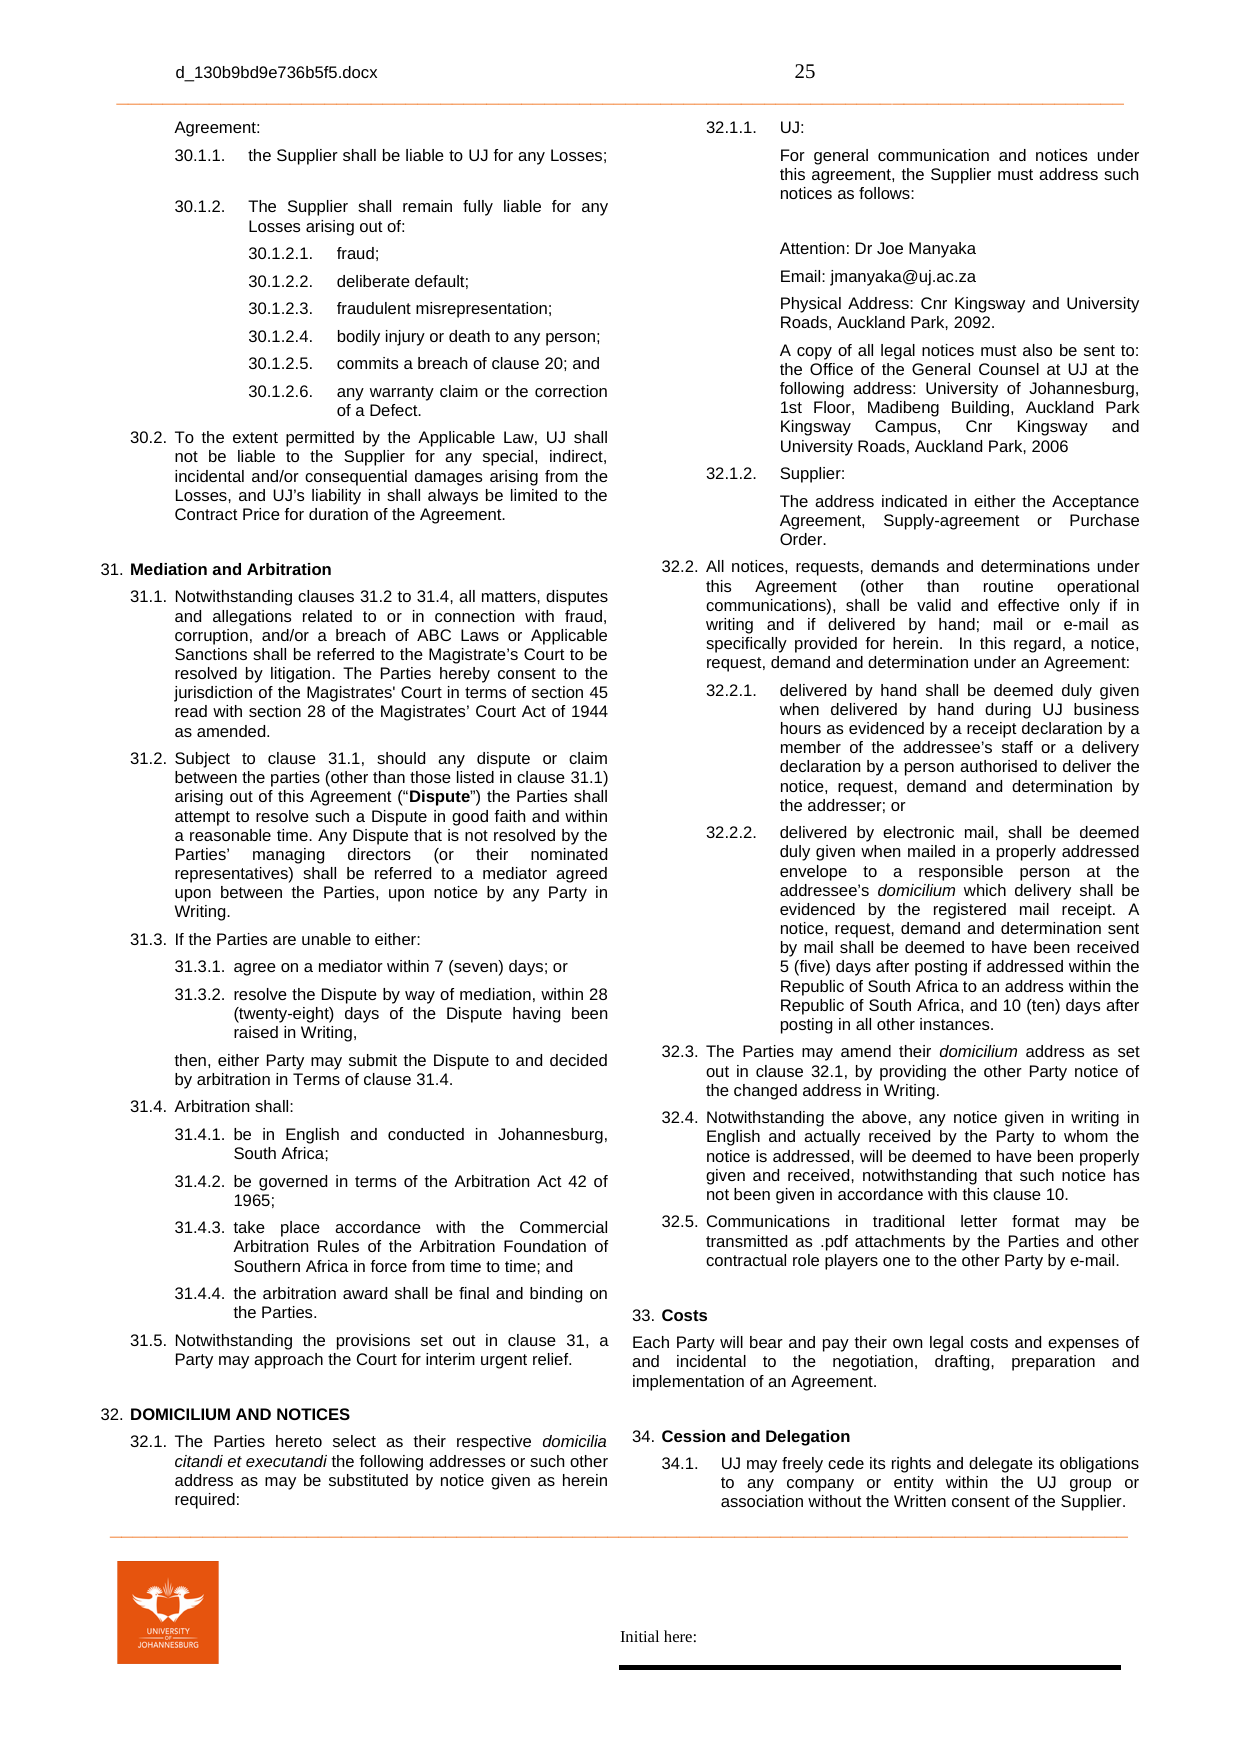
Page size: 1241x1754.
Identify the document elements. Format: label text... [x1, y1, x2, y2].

text For general communication and notices under this agreement, the Supplier must address such notices as follows: [779, 146, 1140, 203]
list If the Parties are unable to either: [130, 930, 608, 949]
list The Parties hereto select as their respective domicilia citandi et executandi the following addresses or such other address as may be substituted by notice given as herein required: [130, 1432, 608, 1509]
list take place accordance with the Commercial Arbitration Rules of the Arbitration Foundation of Southern Africa in force from time to time; and [174, 1218, 608, 1276]
list Subject to clause 31.1, should any dispute or claim between the parties (other than those listed in clause 31.1) arising out of this Agreement (“Dispute”) the Parties shall attempt to resolve such a Dispute in good faith and within a reasonable time. Any Dispute that is not resolved by the Parties’ managing directors (or their nominated representatives) shall be referred to a mediator agreed upon between the Parties, upon notice by any Party in Writing. [130, 749, 608, 921]
text Each Party will bear and pay their own legal costs and expenses of and incidental to the negotiation, drafting, preparation and implementation of an Agreement. [632, 1333, 1140, 1391]
list The Supplier shall remain fully liable for any Losses arising out of: [174, 197, 608, 236]
picture [117, 1561, 219, 1664]
list UJ may freely cede its rights and delegate its obligations to any company or entity within the UJ group or association without the Written consent of the Supplier. [661, 1454, 1140, 1511]
list Mediation and Arbitration [100, 560, 608, 579]
list fraud; [248, 244, 608, 263]
list delivered by hand shall be deemed duly given when delivered by hand during UJ business hours as evidenced by a receipt declaration by a member of the addressee’s staff or a delivery declaration by a person authorised to deliver the notice, request, demand and determination by the addresser; or [706, 681, 1140, 815]
list All notices, requests, demands and determinations under this Agreement (other than routine operational communications), shall be valid and effective only if in writing and if delivered by hand; mail or e-mail as specifically provided for herein. In this regard, a notice, request, demand and determination under an Agreement: [661, 557, 1140, 672]
list be in English and conducted in Johannesburg, South Africa; [174, 1125, 608, 1163]
list To the extent permitted by the Applicable Law, UJ shall not be liable to the Supplier for any special, indirect, incidental and/or consequential damages arising from the Losses, and UJ’s liability in shall always be limited to the Contract Price for duration of the Agreement. [130, 428, 608, 524]
list agree on a mediator within 7 (seven) days; or [174, 957, 608, 976]
list commits a breach of clause 20; and [248, 354, 608, 373]
list DOMICILIUM AND NOTICES [100, 1405, 608, 1424]
list Notwithstanding the above, any notice given in writing in English and actually received by the Party to whom the notice is addressed, will be deemed to have been properly given and received, notwithstanding that such notice has not been given in accordance with this clause 10. [661, 1108, 1140, 1204]
text Physical Address: Cnr Kingsway and University Roads, Auckland Park, 2092. [779, 294, 1140, 332]
list any warranty claim or the correction of a Defect. [248, 381, 608, 420]
list Supplier: [706, 464, 1140, 483]
list Communications in traditional letter format may be transmitted as .pdf attachments by the Parties and other contractual role players one to the other Party by e-mail. [661, 1212, 1140, 1270]
list delivered by electronic mail, shall be deemed duly given when mailed in a properly addressed envelope to a responsible person at the addressee’s domicilium which delivery shall be evidenced by the registered mail receipt. A notice, request, demand and determination sent by mail shall be deemed to have been received 5 (five) days after posting if addressed within the Republic of South Africa to an address within the Republic of South Africa, and 10 (ten) days after posting in all other instances. [706, 823, 1140, 1034]
text Email: jmanyaka@uj.ac.za [779, 266, 1140, 286]
text Attention: Dr Joe Manyaka [779, 239, 1140, 258]
list bodily injury or death to any person; [248, 326, 608, 346]
list UJ: [706, 118, 1140, 137]
list the arbitration award shall be final and binding on the Parties. [174, 1284, 608, 1322]
list Notwithstanding anything to the contrary set forth in an Agreement: [130, 118, 608, 137]
list the Supplier shall be liable to UJ for any Losses; [174, 146, 608, 189]
text then, either Party may submit the Dispute to and decided by arbitration in Terms of clause 31.4. [174, 1051, 608, 1089]
text A copy of all legal notices must also be sent to: the Office of the General Counsel at UJ at the following address: University of Johannesburg, 1st Floor, Madibeng Building, Auckland Park Kingsway Campus, Cnr Kingsway and University Roads, Auckland Park, 2006 [779, 341, 1140, 456]
list The Parties may amend their domicilium address as set out in clause 32.1, by providing the other Party notice of the changed address in Writing. [661, 1042, 1140, 1100]
list Notwithstanding the provisions set out in clause 31, a Party may approach the Court for interim urgent relief. [130, 1331, 608, 1369]
list resolve the Dispute by way of mediation, within 28 (twenty-eight) days of the Dispute having been raised in Writing, [174, 985, 608, 1042]
list Costs [632, 1306, 1140, 1325]
list Arbitration shall: [130, 1097, 608, 1116]
list Notwithstanding clauses 31.2 to 31.4, all matters, disputes and allegations related to or in connection with fraud, corruption, and/or a breach of ABC Laws or Applicable Sanctions shall be referred to the Magistrate’s Court to be resolved by litigation. The Parties hereby consent to the jurisdiction of the Magistrates' Court in terms of section 45 read with section 28 of the Magistrates’ Court Act of 1944 as amended. [130, 587, 608, 741]
text The address indicated in either the Acceptance Agreement, Supply-agreement or Purchase Order. [779, 491, 1140, 549]
list Cession and Delegation [632, 1426, 1140, 1446]
list be governed in terms of the Arbitration Act 42 of 1965; [174, 1171, 608, 1210]
list deliberate default; [248, 271, 608, 291]
list fraudulent misrepresentation; [248, 299, 608, 318]
